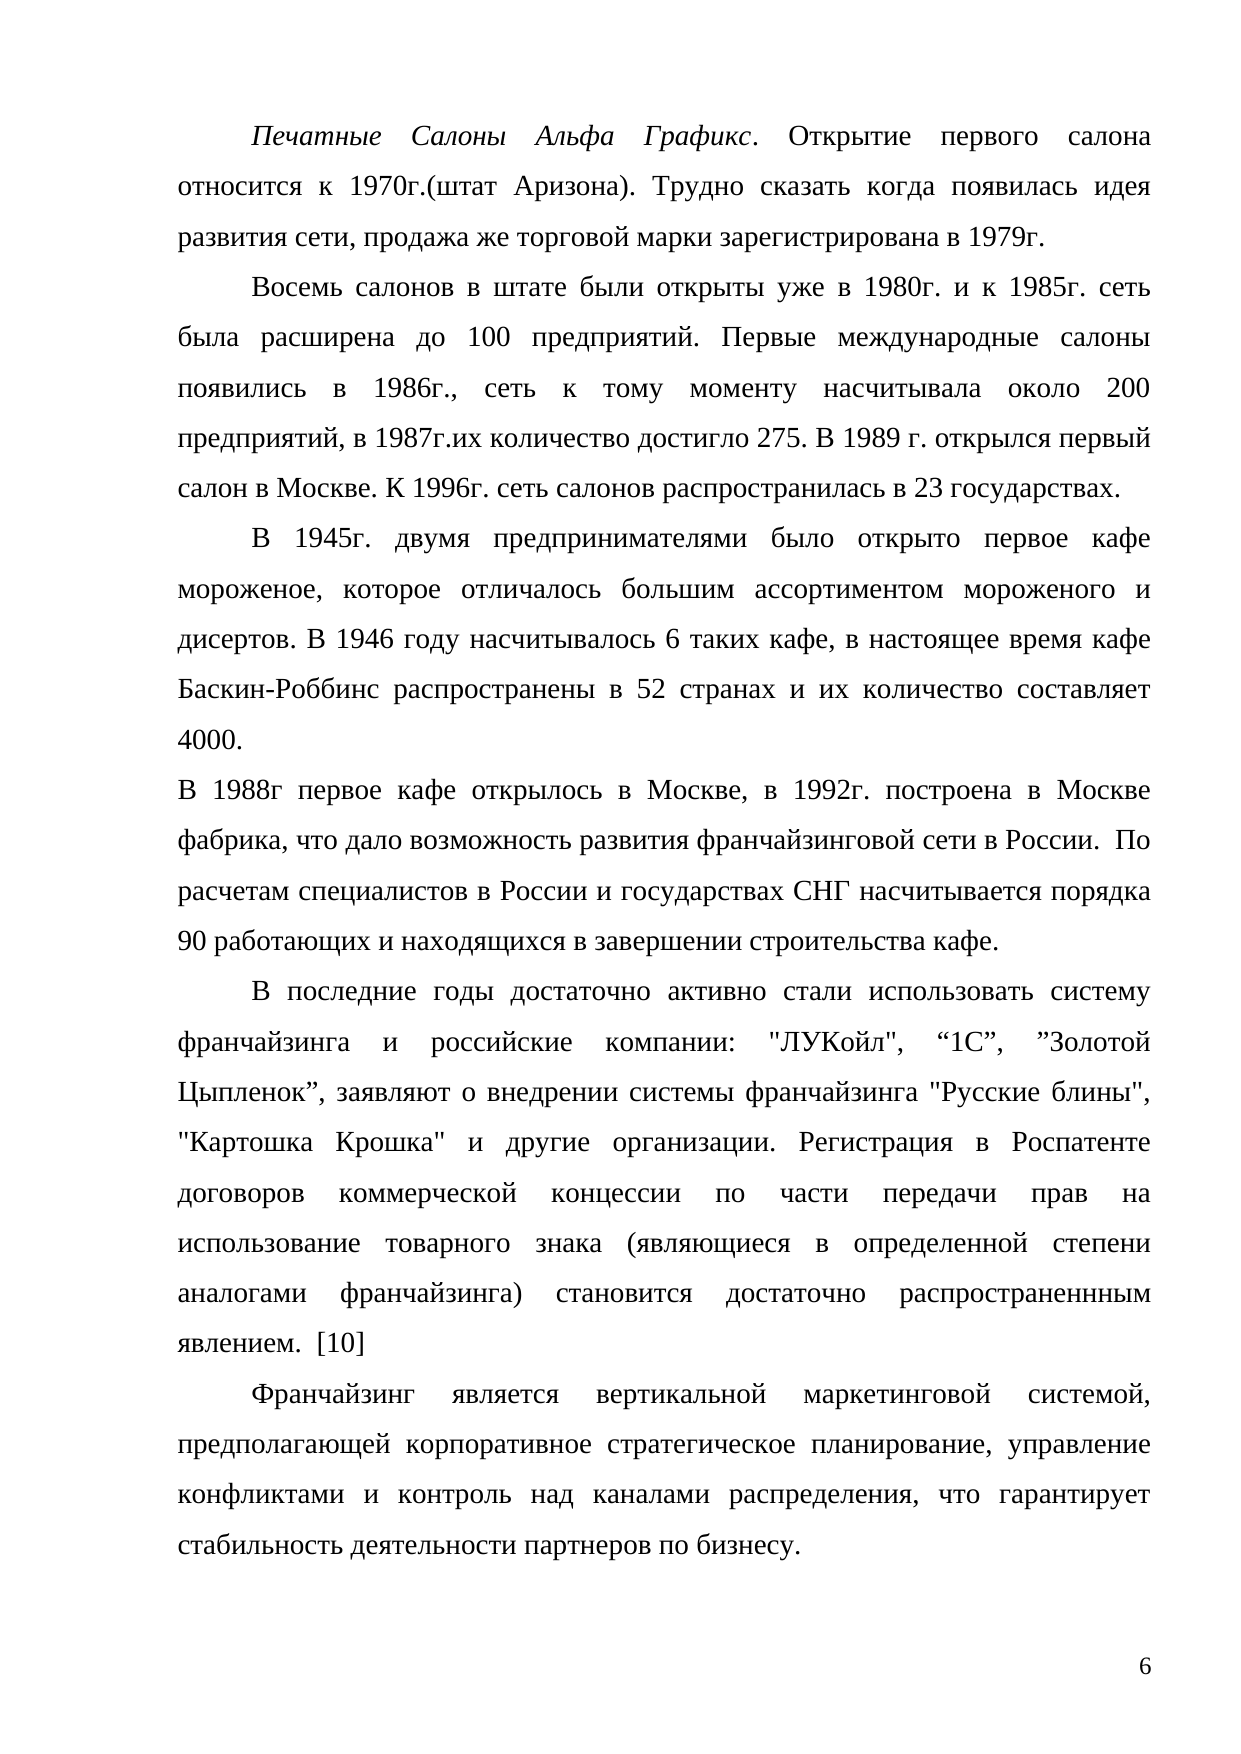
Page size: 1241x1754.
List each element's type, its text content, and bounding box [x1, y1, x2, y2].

text В 1945г. двумя предпринимателями было открыто первое кафе мороженое, которое отличалось большим ассортиментом мороженого и дисертов. В 1946 году насчитывалось 6 таких кафе, в настоящее время кафе Баскин-Роббинс распространены в 52 странах и их количество составляет 4000. [177, 521, 1152, 755]
text Франчайзинг является вертикальной маркетинговой системой, предполагающей корпоративное стратегическое планирование, управление конфликтами и контроль над каналами распределения, что гарантирует стабильность деятельности партнеров по бизнесу. [177, 1376, 1152, 1560]
text В 1988г первое кафе открылось в Москве, в 1992г. построена в Москве фабрика, что дало возможность развития франчайзинговой сети в России. По расчетам специалистов в России и государствах СНГ насчитывается порядка 90 работающих и находящихся в завершении строительства кафе. [177, 772, 1152, 957]
text Восемь салонов в штате были открыты уже в 1980г. и к 1985г. сеть была расширена до 100 предприятий. Первые международные салоны появились в 1986г., сеть к тому моменту насчитывала около 200 предприятий, в 1987г.их количество достигло 275. В 1989 г. открылся первый салон в Москве. К 1996г. сеть салонов распространилась в 23 государствах. [177, 269, 1152, 504]
text Печатные Салоны Альфа Графикс. Открытие первого салона относится к 1970г.(штат Аризона). Трудно сказать когда появилась идея развития сети, продажа же торговой марки зарегистрирована в 1979г. [177, 118, 1152, 252]
text В последние годы достаточно активно стали использовать систему франчайзинга и российские компании: "ЛУКойл", “1С”, ”Золотой Цыпленок”, заявляют о внедрении системы франчайзинга "Русские блины", "Картошка Крошка" и другие организации. Регистрация в Роспатенте договоров коммерческой концессии по части передачи прав на использование товарного знака (являющиеся в определенной степени аналогами франчайзинга) становится достаточно распространеннным явлением. [10] [177, 973, 1152, 1359]
